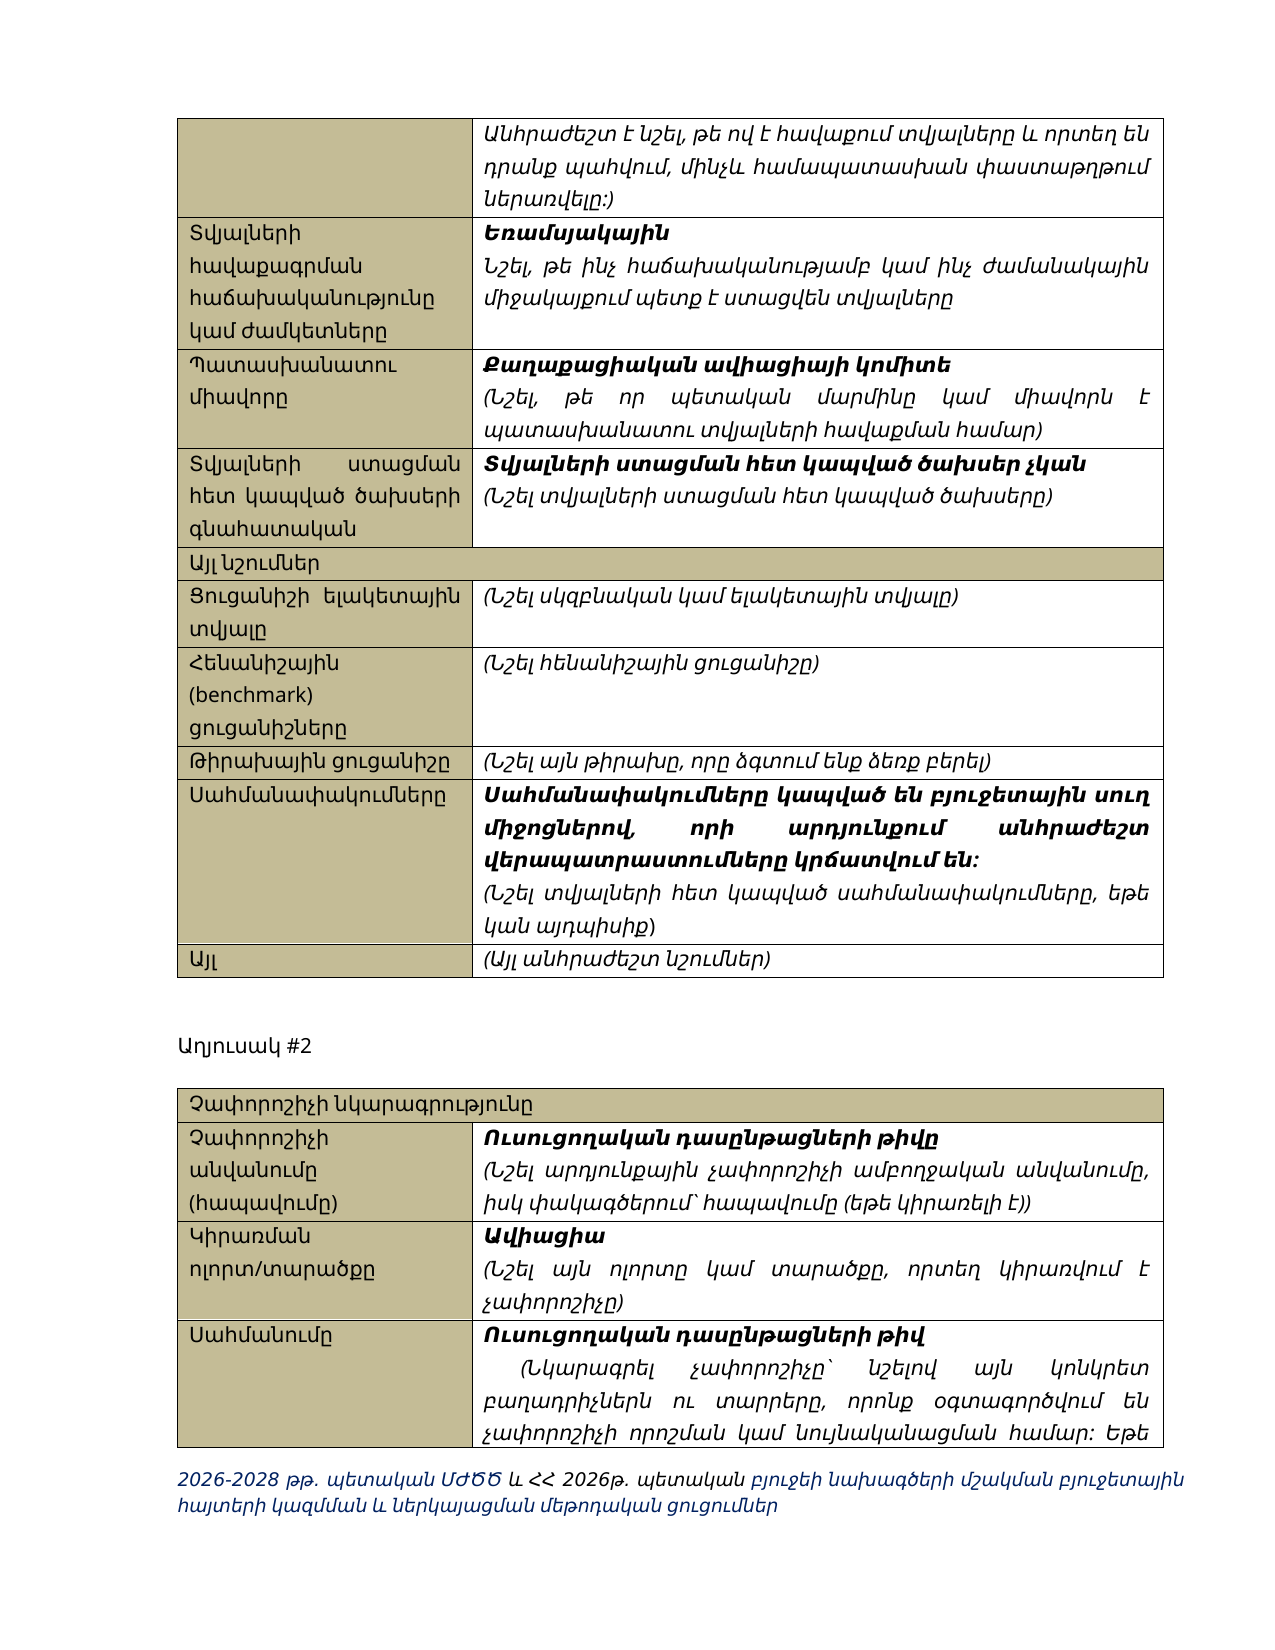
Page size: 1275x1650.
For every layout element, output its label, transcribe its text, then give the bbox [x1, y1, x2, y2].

table_cell Եռամսյակային Նշել, թե ինչ հաճախականությամբ կամ ինչ ժամանակային միջակայքում պետք է ստացվեն տվյալները [473, 218, 1163, 349]
table_cell (Նշել հենանիշային ցուցանիշը) [473, 648, 1163, 746]
table_cell (Նշել սկզբնական կամ ելակետային տվյալը) [473, 581, 1163, 647]
table_cell (Այլ անհրաժեշտ նշումներ) [473, 945, 1163, 977]
table_cell Քաղաքացիական ավիացիայի կոմիտե (Նշել, թե որ պետական մարմինը կամ միավորն է պատասխանատու տվյալների հավաքման համար) [473, 350, 1163, 448]
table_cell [178, 119, 472, 217]
table_cell Տվյալների հավաքագրման հաճախականությունը կամ ժամկետները [178, 218, 472, 349]
table_header Չափորոշիչի նկարագրությունը [178, 1089, 1163, 1122]
table_cell Ուսուցողական դասընթացների թիվը (Նշել արդյունքային չափորոշիչի ամբողջական անվանումը, իսկ փակագծերում` հապավումը (եթե կիրառելի է)) [473, 1123, 1163, 1221]
table_cell Թիրախային ցուցանիշը [178, 747, 472, 779]
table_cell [473, 1321, 1163, 1447]
table_cell Տվյալների ստացման հետ կապված ծախսեր չկան (Նշել տվյալների ստացման հետ կապված ծախսերը) [473, 449, 1163, 547]
table_cell Կիրառման ոլորտ/տարածքը [178, 1222, 472, 1319]
table_cell Հենանիշային (benchmark) ցուցանիշները [178, 648, 472, 746]
table_cell Այլ [178, 945, 472, 977]
table_cell Այլ նշումներ [178, 548, 1163, 580]
table_cell Ավիացիա (Նշել այն ոլորտը կամ տարածքը, որտեղ կիրառվում է չափորոշիչը) [473, 1222, 1163, 1319]
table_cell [473, 119, 1163, 217]
table_cell (Նշել այն թիրախը, որը ձգտում ենք ձեռք բերել) [473, 747, 1163, 779]
table_cell Տվյալների ստացման հետ կապված ծախսերի գնահատական [178, 449, 472, 547]
table_cell Սահմանումը [178, 1321, 472, 1447]
table_cell Չափորոշիչի անվանումը (հապավումը) [178, 1123, 472, 1221]
table_cell Սահմանափակումները կապված են բյուջետային սուղ միջոցներով, որի արդյունքում անհրաժեշտ վերապատրաստումները կրճատվում են: (Նշել տվյալների հետ կապված սահմանափակումները, եթե կան այդպիսիք) [473, 780, 1163, 943]
table_cell Սահմանափակումները [178, 780, 472, 943]
table_cell Պատասխանատու միավորը [178, 350, 472, 448]
table_cell Ցուցանիշի ելակետային տվյալը [178, 581, 472, 647]
text Աղյուսակ #2 [177, 1031, 1186, 1059]
